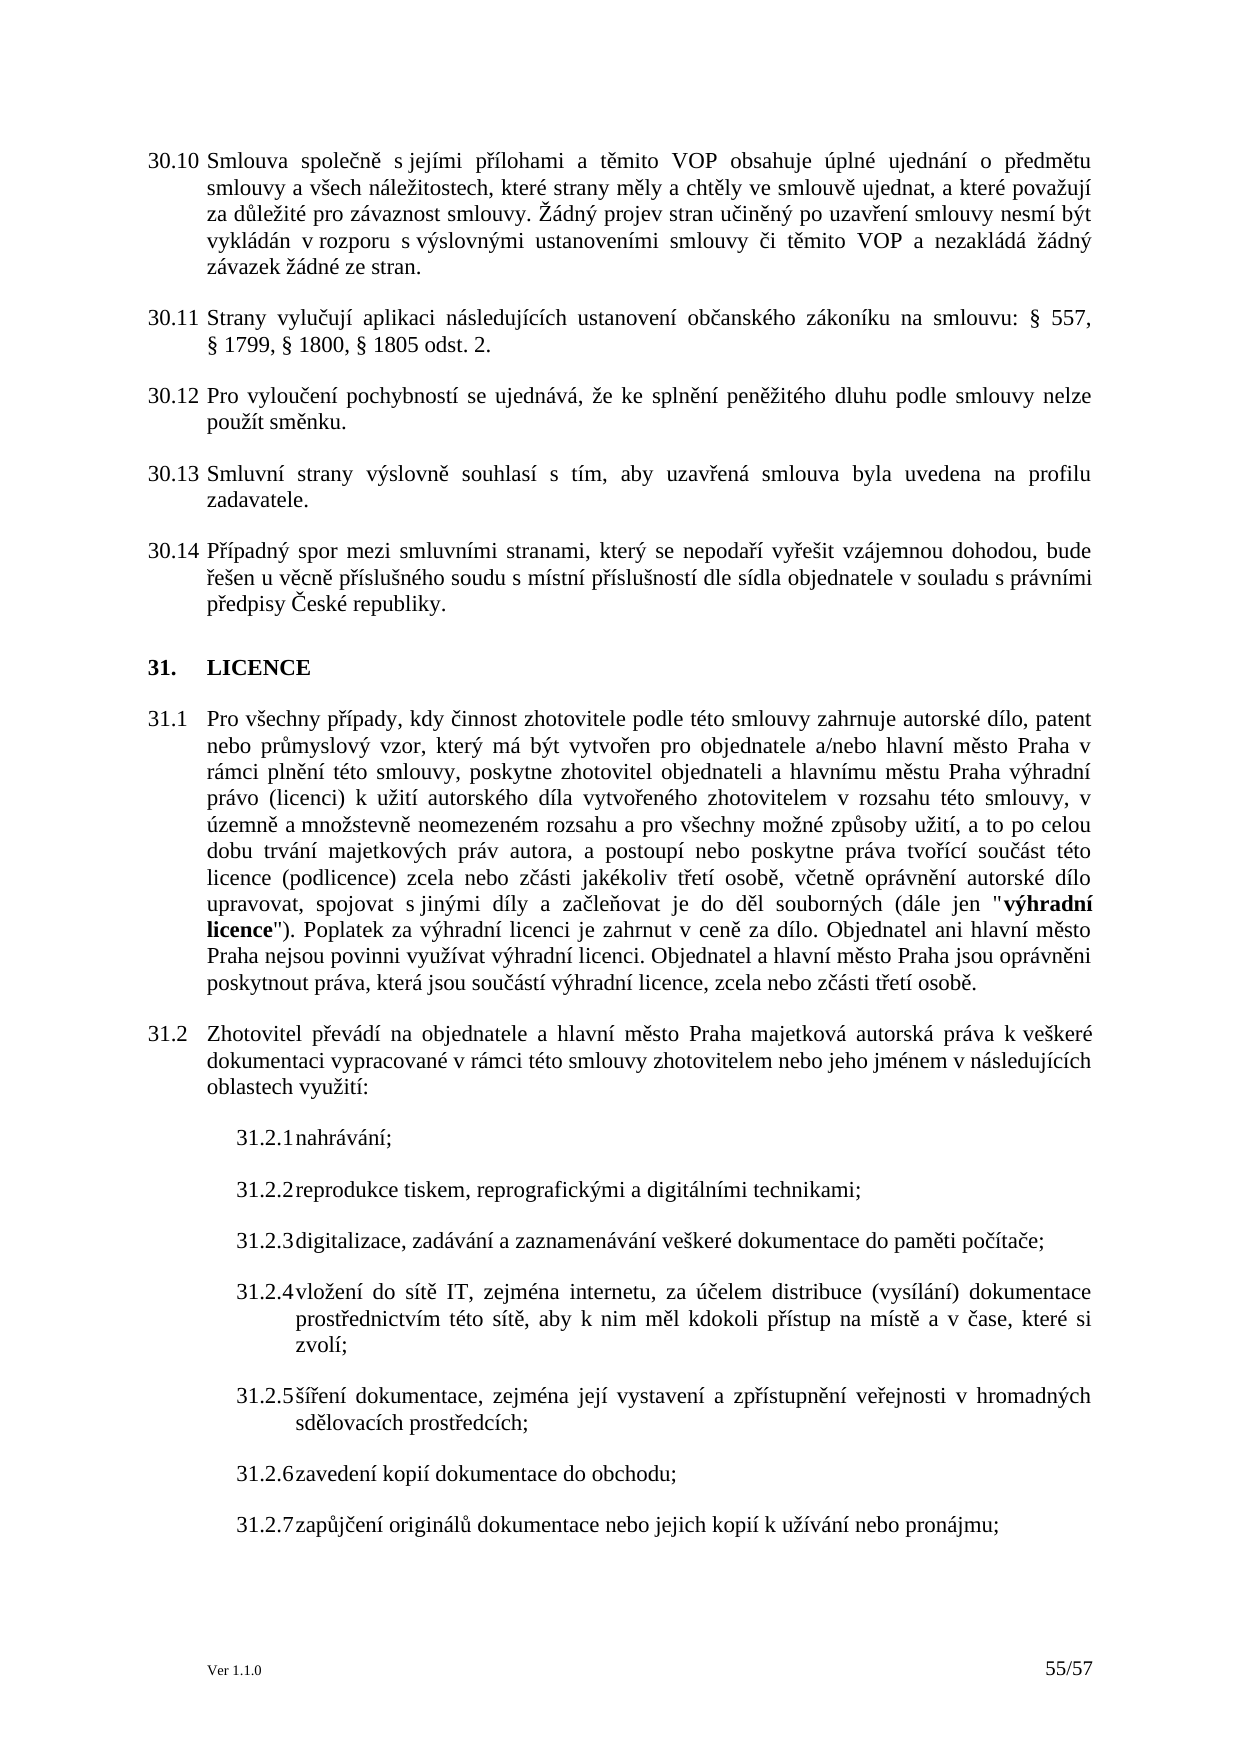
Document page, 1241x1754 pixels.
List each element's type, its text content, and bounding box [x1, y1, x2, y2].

text LICENCE [148, 654, 1093, 680]
text Pro všechny případy, kdy činnost zhotovitele podle této smlouvy zahrnuje autorské dílo, patent nebo průmyslový vzor, který má být vytvořen pro objednatele a/nebo hlavní město Praha v rámci plnění této smlouvy, poskytne zhotovitel objednateli a hlavnímu městu Praha výhradní právo (licenci) k užití autorského díla vytvořeného zhotovitelem v rozsahu této smlouvy, v územně a množstevně neomezeném rozsahu a pro všechny možné způsoby užití, a to po celou dobu trvání majetkových práv autora, a postoupí nebo poskytne práva tvořící součást této licence (podlicence) zcela nebo zčásti jakékoliv třetí osobě, včetně oprávnění autorské dílo upravovat, spojovat s jinými díly a začleňovat je do děl souborných (dále jen "výhradní licence"). Poplatek za výhradní licenci je zahrnut v ceně za dílo. Objednatel ani hlavní město Praha nejsou povinni využívat výhradní licenci. Objednatel a hlavní město Praha jsou oprávněni poskytnout práva, která jsou součástí výhradní licence, zcela nebo zčásti třetí osobě. [148, 705, 1093, 995]
text Případný spor mezi smluvními stranami, který se nepodaří vyřešit vzájemnou dohodou, bude řešen u věcně příslušného soudu s místní příslušností dle sídla objednatele v souladu s právními předpisy České republiky. [148, 537, 1093, 617]
text vložení do sítě IT, zejména internetu, za účelem distribuce (vysílání) dokumentace prostřednictvím této sítě, aby k nim měl kdokoli přístup na místě a v čase, které si zvolí; [236, 1278, 1093, 1357]
text zavedení kopií dokumentace do obchodu; [236, 1460, 1093, 1487]
text Smluvní strany výslovně souhlasí s tím, aby uzavřená smlouva byla uvedena na profilu zadavatele. [148, 460, 1093, 512]
text nahrávání; [236, 1124, 1093, 1151]
text Smlouva společně s jejími přílohami a těmito VOP obsahuje úplné ujednání o předmětu smlouvy a všech náležitostech, které strany měly a chtěly ve smlouvě ujednat, a které považují za důležité pro závaznost smlouvy. Žádný projev stran učiněný po uzavření smlouvy nesmí být vykládán v rozporu s výslovnými ustanoveními smlouvy či těmito VOP a nezakládá žádný závazek žádné ze stran. [148, 148, 1093, 279]
text zapůjčení originálů dokumentace nebo jejich kopií k užívání nebo pronájmu; [236, 1512, 1093, 1538]
text šíření dokumentace, zejména její vystavení a zpřístupnění veřejnosti v hromadných sdělovacích prostředcích; [236, 1382, 1093, 1435]
text Zhotovitel převádí na objednatele a hlavní město Praha majetková autorská práva k veškeré dokumentaci vypracované v rámci této smlouvy zhotovitelem nebo jeho jménem v následujících oblastech využití: [148, 1020, 1093, 1099]
text reprodukce tiskem, reprografickými a digitálními technikami; [236, 1176, 1093, 1202]
text digitalizace, zadávání a zaznamenávání veškeré dokumentace do paměti počítače; [236, 1227, 1093, 1253]
text Pro vyloučení pochybností se ujednává, že ke splnění peněžitého dluhu podle smlouvy nelze použít směnku. [148, 382, 1093, 435]
text Strany vylučují aplikaci následujících ustanovení občanského zákoníku na smlouvu: § 557, § 1799, § 1800, § 1805 odst. 2. [148, 304, 1093, 357]
